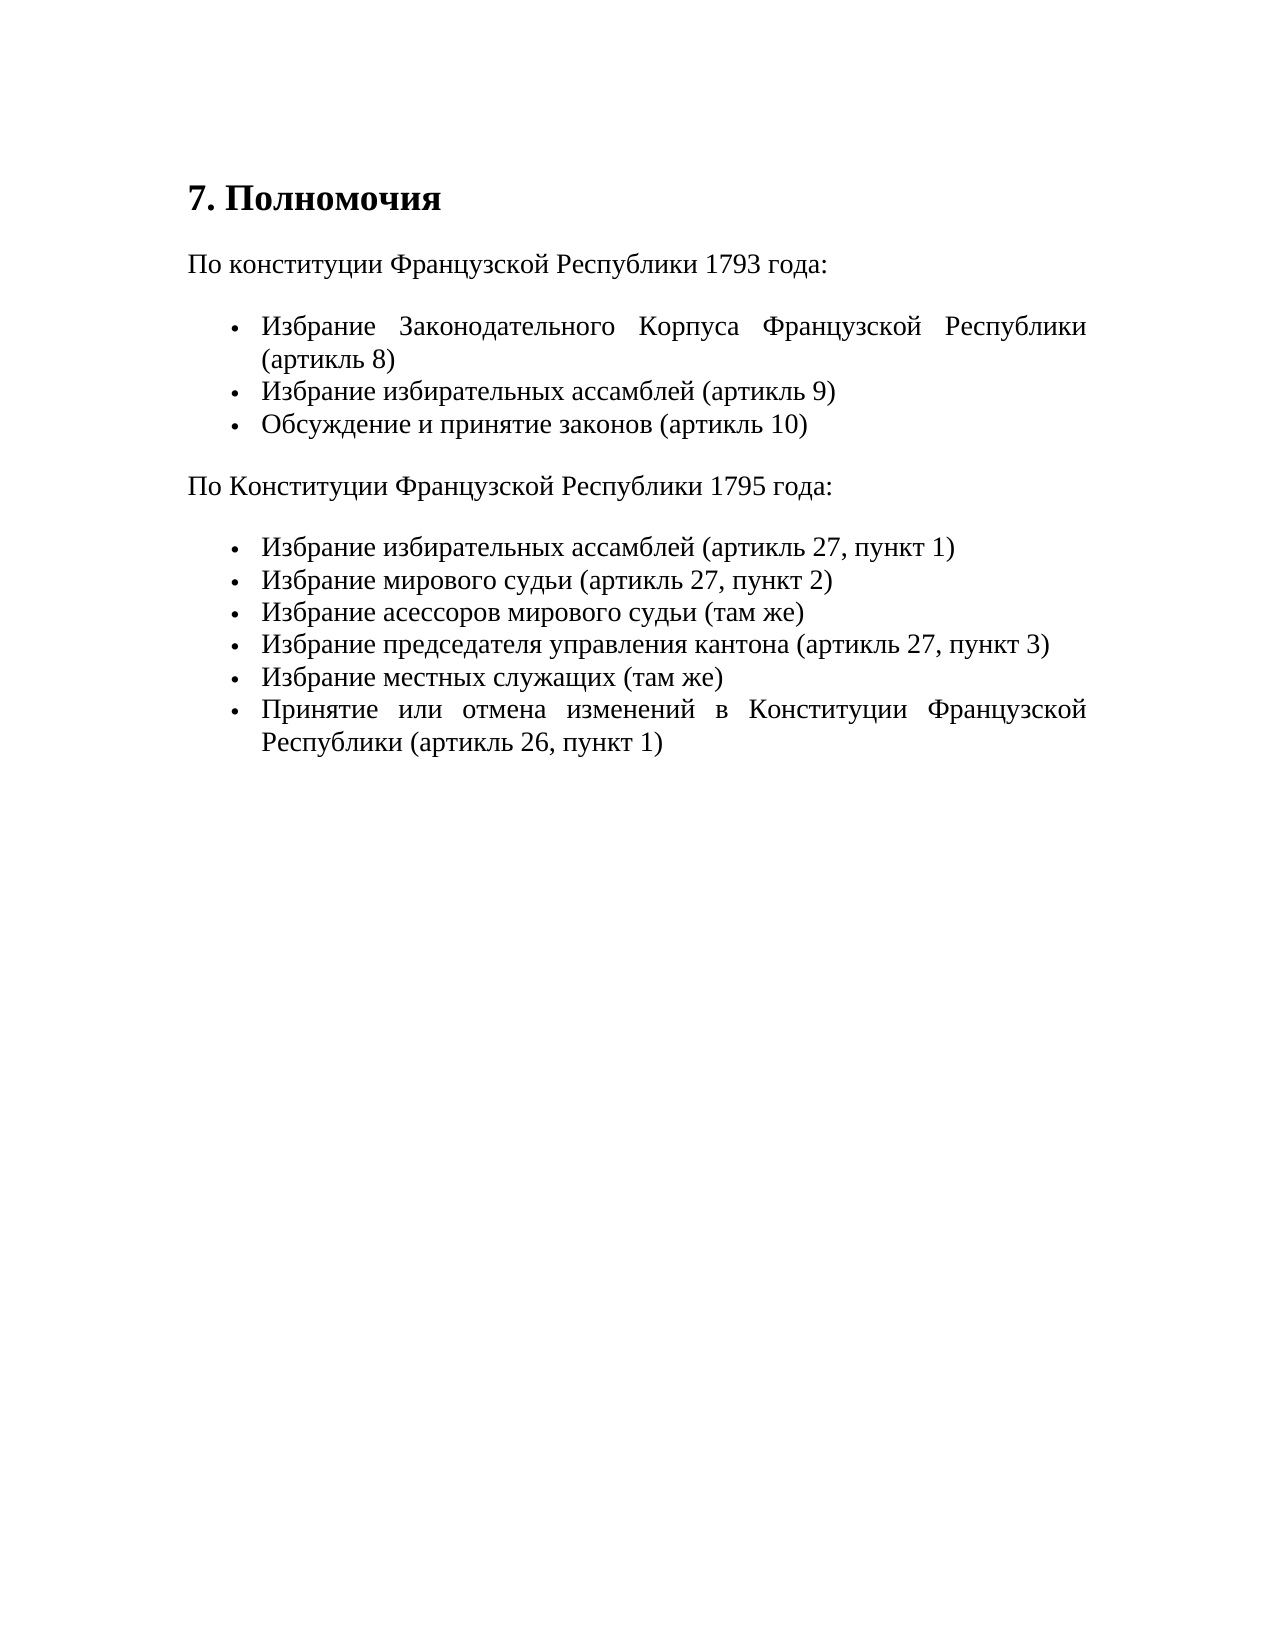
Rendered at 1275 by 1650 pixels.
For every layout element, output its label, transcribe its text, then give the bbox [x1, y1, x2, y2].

list Избрание избирательных ассамблей (артикль 9) [232, 374, 1087, 407]
text По конституции Французской Республики 1793 года: [187, 248, 1087, 280]
list Избрание асессоров мирового судьи (там же) [232, 595, 1087, 628]
list Избрание мирового судьи (артикль 27, пункт 2) [232, 563, 1087, 595]
list Принятие или отмена изменений в Конституции Французской Республики (артикль 26, пункт 1) [232, 692, 1087, 757]
list 7. Полномочия [187, 175, 1087, 218]
list Избрание председателя управления кантона (артикль 27, пункт 3) [232, 628, 1087, 660]
list Избрание Законодательного Корпуса Французской Республики (артикль 8) [232, 309, 1087, 374]
list Избрание избирательных ассамблей (артикль 27, пункт 1) [232, 530, 1087, 563]
list Избрание местных служащих (там же) [232, 660, 1087, 692]
text По Конституции Французской Республики 1795 года: [187, 468, 1087, 501]
list Обсуждение и принятие законов (артикль 10) [232, 407, 1087, 439]
